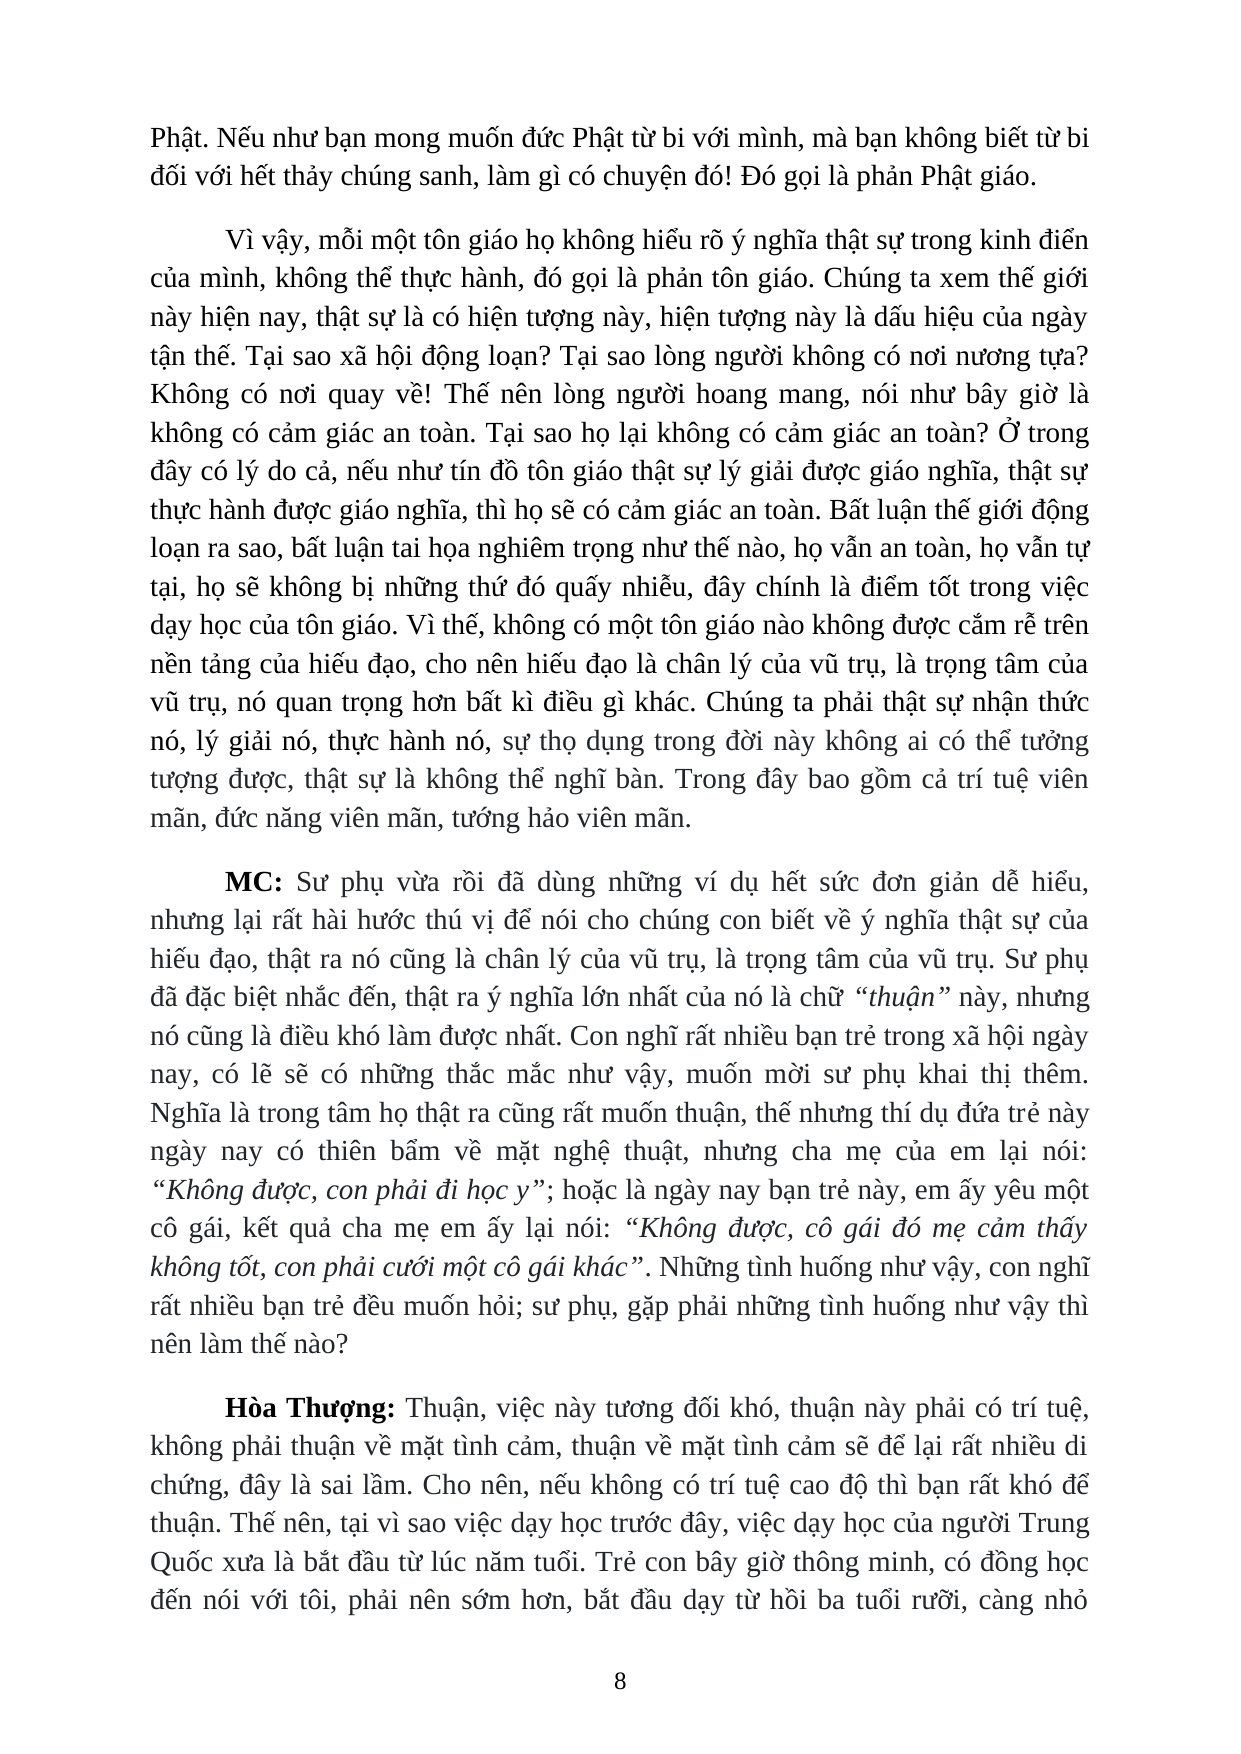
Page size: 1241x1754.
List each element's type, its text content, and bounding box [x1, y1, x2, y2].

text MC: Sư phụ vừa rồi đã dùng những ví dụ hết sức đơn giản dễ hiểu, nhưng lại rất hài hước thú vị để nói cho chúng con biết về ý nghĩa thật sự của hiếu đạo, thật ra nó cũng là chân lý của vũ trụ, là trọng tâm của vũ trụ. Sư phụ đã đặc biệt nhắc đến, thật ra ý nghĩa lớn nhất của nó là chữ “thuận” này, nhưng nó cũng là điều khó làm được nhất. Con nghĩ rất nhiều bạn trẻ trong xã hội ngày nay, có lẽ sẽ có những thắc mắc như vậy, muốn mời sư phụ khai thị thêm. Nghĩa là trong tâm họ thật ra cũng rất muốn thuận, thế nhưng thí dụ đứa trẻ này ngày nay có thiên bẩm về mặt nghệ thuật, nhưng cha mẹ của em lại nói: “Không được, con phải đi học y”; hoặc là ngày nay bạn trẻ này, em ấy yêu một cô gái, kết quả cha mẹ em ấy lại nói: “Không được, cô gái đó mẹ cảm thấy không tốt, con phải cưới một cô gái khác”. Những tình huống như vậy, con nghĩ rất nhiều bạn trẻ đều muốn hỏi; sư phụ, gặp phải những tình huống như vậy thì nên làm thế nào? [150, 864, 1090, 1360]
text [150, 120, 1090, 192]
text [150, 1390, 1090, 1616]
text Vì vậy, mỗi một tôn giáo họ không hiểu rõ ý nghĩa thật sự trong kinh điển của mình, không thể thực hành, đó gọi là phản tôn giáo. Chúng ta xem thế giới này hiện nay, thật sự là có hiện tượng này, hiện tượng này là dấu hiệu của ngày tận thế. Tại sao xã hội động loạn? Tại sao lòng người không có nơi nương tựa? Không có nơi quay về! Thế nên lòng người hoang mang, nói như bây giờ là không có cảm giác an toàn. Tại sao họ lại không có cảm giác an toàn? Ở trong đây có lý do cả, nếu như tín đồ tôn giáo thật sự lý giải được giáo nghĩa, thật sự thực hành được giáo nghĩa, thì họ sẽ có cảm giác an toàn. Bất luận thế giới động loạn ra sao, bất luận tai họa nghiêm trọng như thế nào, họ vẫn an toàn, họ vẫn tự tại, họ sẽ không bị những thứ đó quấy nhiễu, đây chính là điểm tốt trong việc dạy học của tôn giáo. Vì thế, không có một tôn giáo nào không được cắm rễ trên nền tảng của hiếu đạo, cho nên hiếu đạo là chân lý của vũ trụ, là trọng tâm của vũ trụ, nó quan trọng hơn bất kì điều gì khác. Chúng ta phải thật sự nhận thức nó, lý giải nó, thực hành nó, sự thọ dụng trong đời này không ai có thể tưởng tượng được, thật sự là không thể nghĩ bàn. Trong đây bao gồm cả trí tuệ viên mãn, đức năng viên mãn, tướng hảo viên mãn. [150, 222, 1090, 834]
